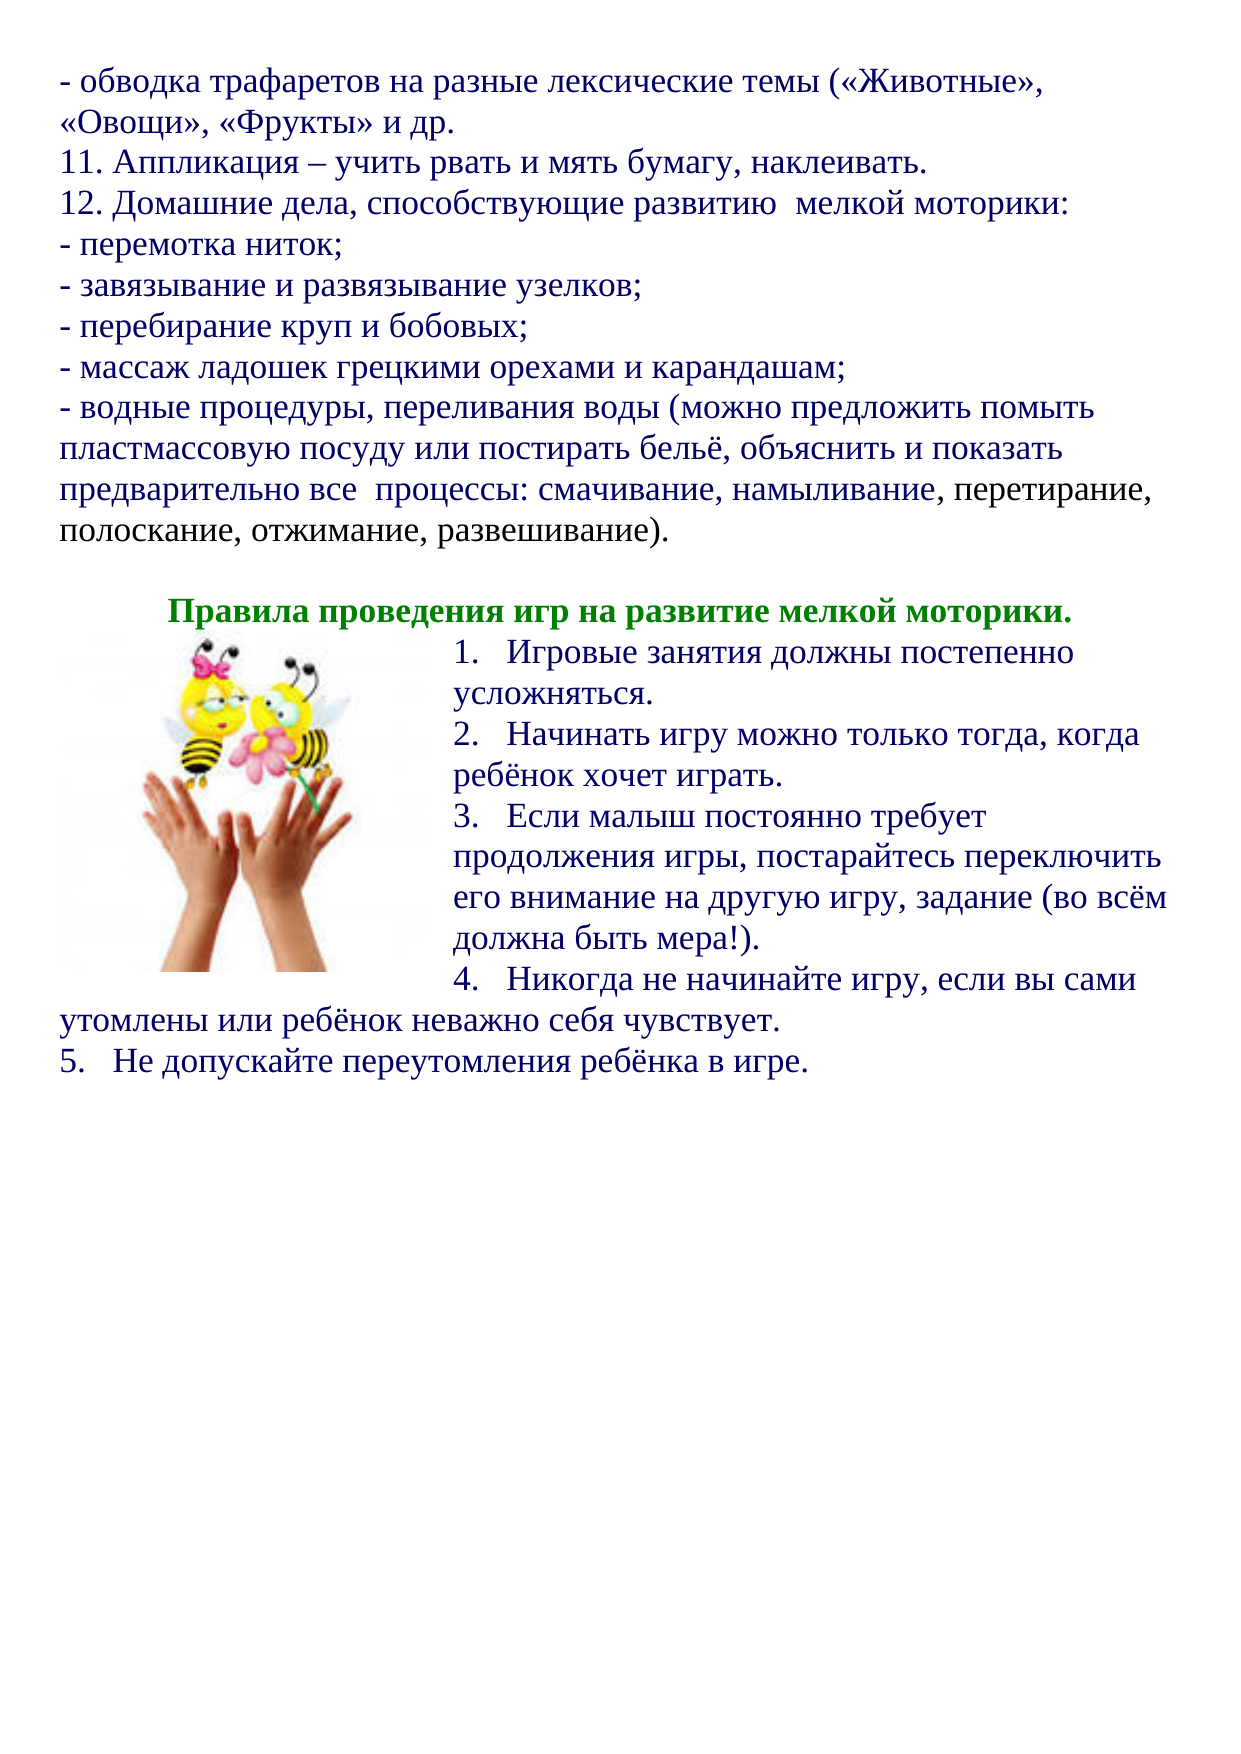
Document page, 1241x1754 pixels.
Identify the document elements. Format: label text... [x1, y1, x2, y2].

text 11. Аппликация – учить рвать и мять бумагу, наклеивать. [59, 141, 1181, 182]
text 5. Не допускайте переутомления ребёнка в игре. [59, 1039, 1181, 1080]
text 3. Если малыш постоянно требует продолжения игры, постарайтесь переключить его внимание на другую игру, задание (во всём должна быть мера!). [434, 794, 1181, 957]
text 2. Начинать игру можно только тогда, когда ребёнок хочет играть. [434, 712, 1181, 794]
text - массаж ладошек грецкими орехами и карандашам; [59, 345, 1181, 386]
picture [59, 630, 434, 972]
text - водные процедуры, переливания воды (можно предложить помыть пластмассовую посуду или постирать бельё, объяснить и показать предварительно все процессы: смачивание, намыливание, перетирание, полоскание, отжимание, развешивание). [59, 386, 1181, 549]
text - перебирание круп и бобовых; [59, 304, 1181, 345]
text 1. Игровые занятия должны постепенно усложняться. [434, 631, 1181, 712]
text - завязывание и развязывание узелков; [59, 263, 1181, 304]
text - перемотка ниток; [59, 222, 1181, 263]
text 4. Никогда не начинайте игру, если вы сами утомлены или ребёнок неважно себя чувствует. [59, 957, 1181, 1039]
text Правила проведения игр на развитие мелкой моторики. [59, 590, 1181, 631]
text 12. Домашние дела, способствующие развитию мелкой моторики: [59, 182, 1181, 222]
text - обводка трафаретов на разные лексические темы («Животные», «Овощи», «Фрукты» и др. [59, 59, 1181, 141]
